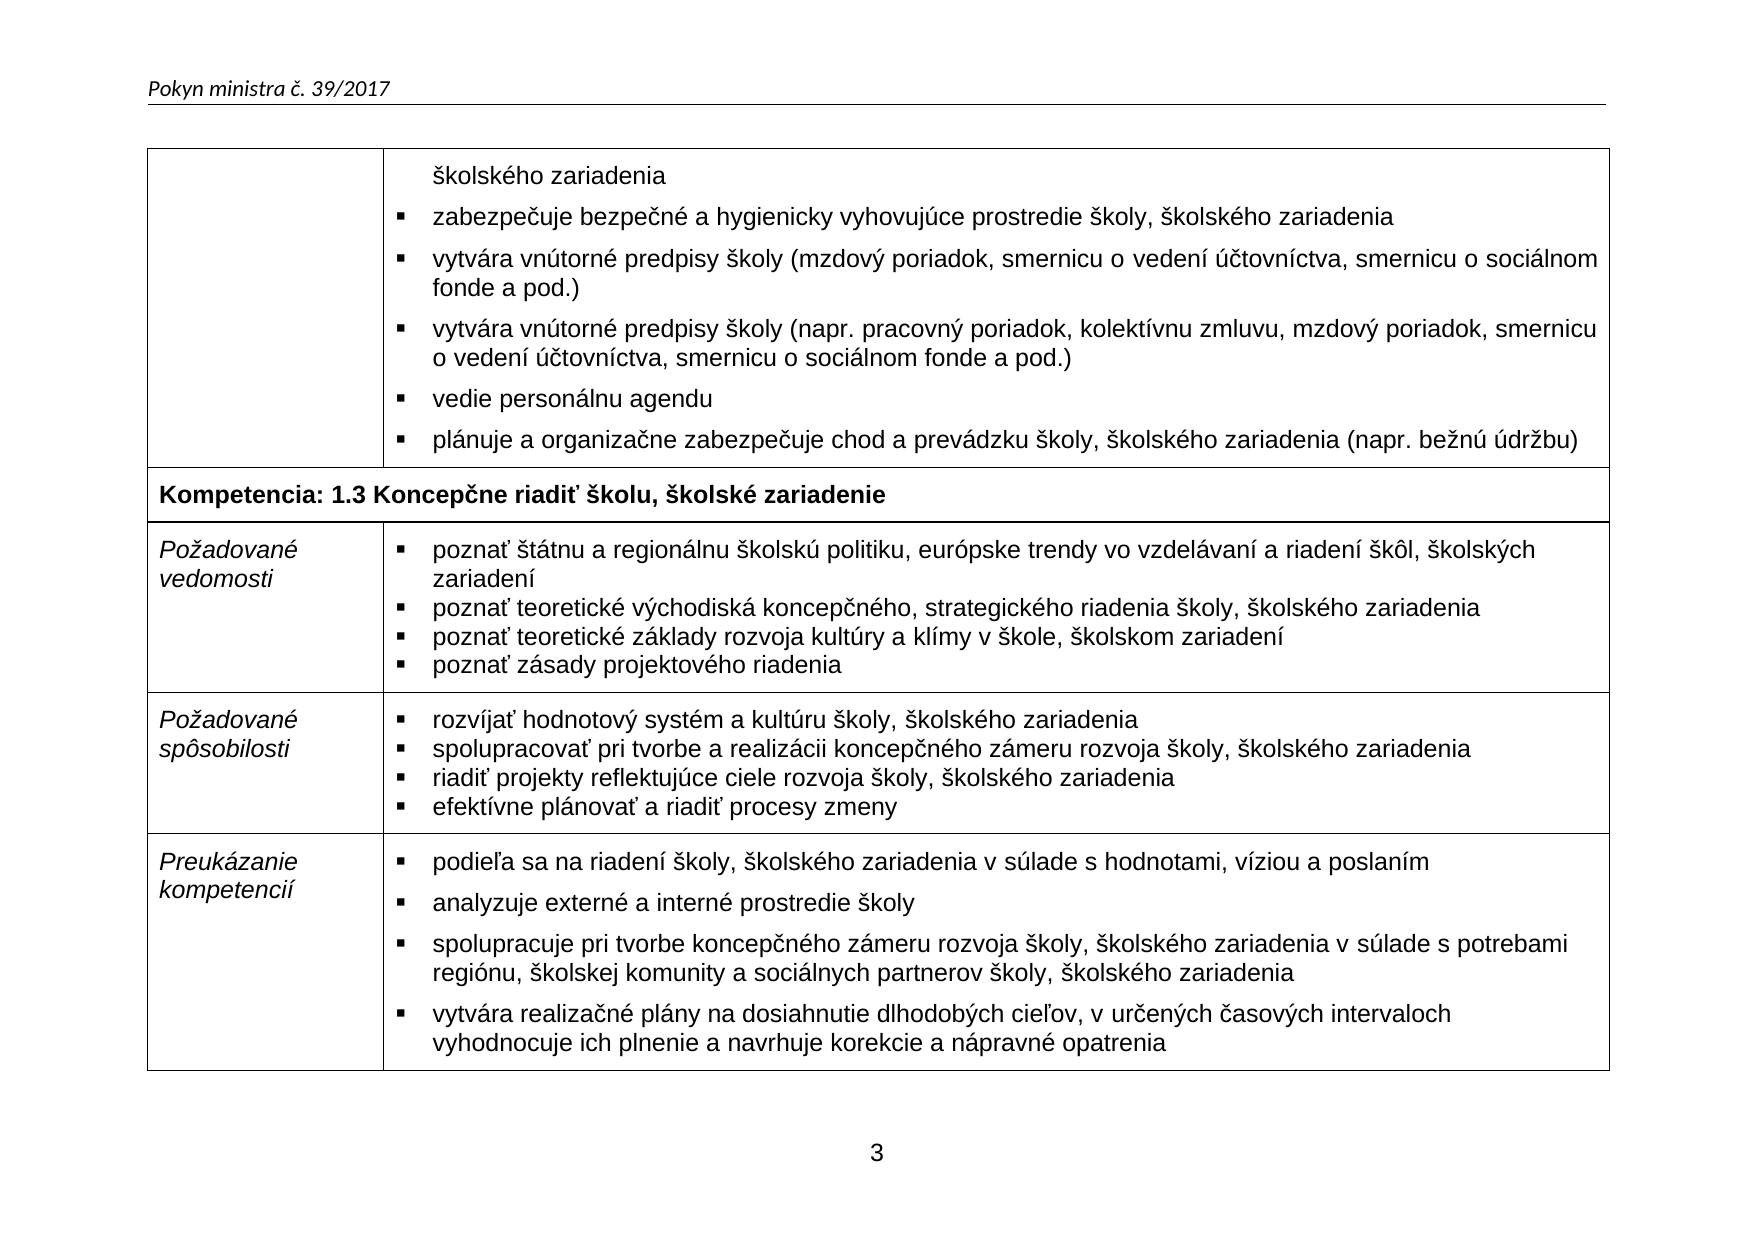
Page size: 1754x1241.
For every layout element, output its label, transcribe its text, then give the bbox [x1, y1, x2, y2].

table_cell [384, 149, 1609, 467]
table_cell Požadované vedomosti [148, 523, 383, 692]
table_cell Kompetencia: 1.3 Koncepčne riadiť školu, školské zariadenie [148, 468, 1609, 521]
table_cell rozvíjať hodnotový systém a kultúru školy, školského zariadenia spolupracovať pri tvorbe a realizácii koncepčného zámeru rozvoja školy, školského zariadenia riadiť projekty reflektujúce ciele rozvoja školy, školského zariadenia efektívne plánovať a riadiť procesy zmeny [384, 693, 1609, 833]
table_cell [384, 834, 1609, 1069]
table_cell poznať štátnu a regionálnu školskú politiku, európske trendy vo vzdelávaní a riadení škôl, školských zariadení poznať teoretické východiská koncepčného, strategického riadenia školy, školského zariadenia poznať teoretické základy rozvoja kultúry a klímy v škole, školskom zariadení poznať zásady projektového riadenia [384, 523, 1609, 692]
table_cell Požadované spôsobilosti [148, 693, 383, 833]
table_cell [148, 834, 383, 1069]
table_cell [148, 149, 383, 467]
